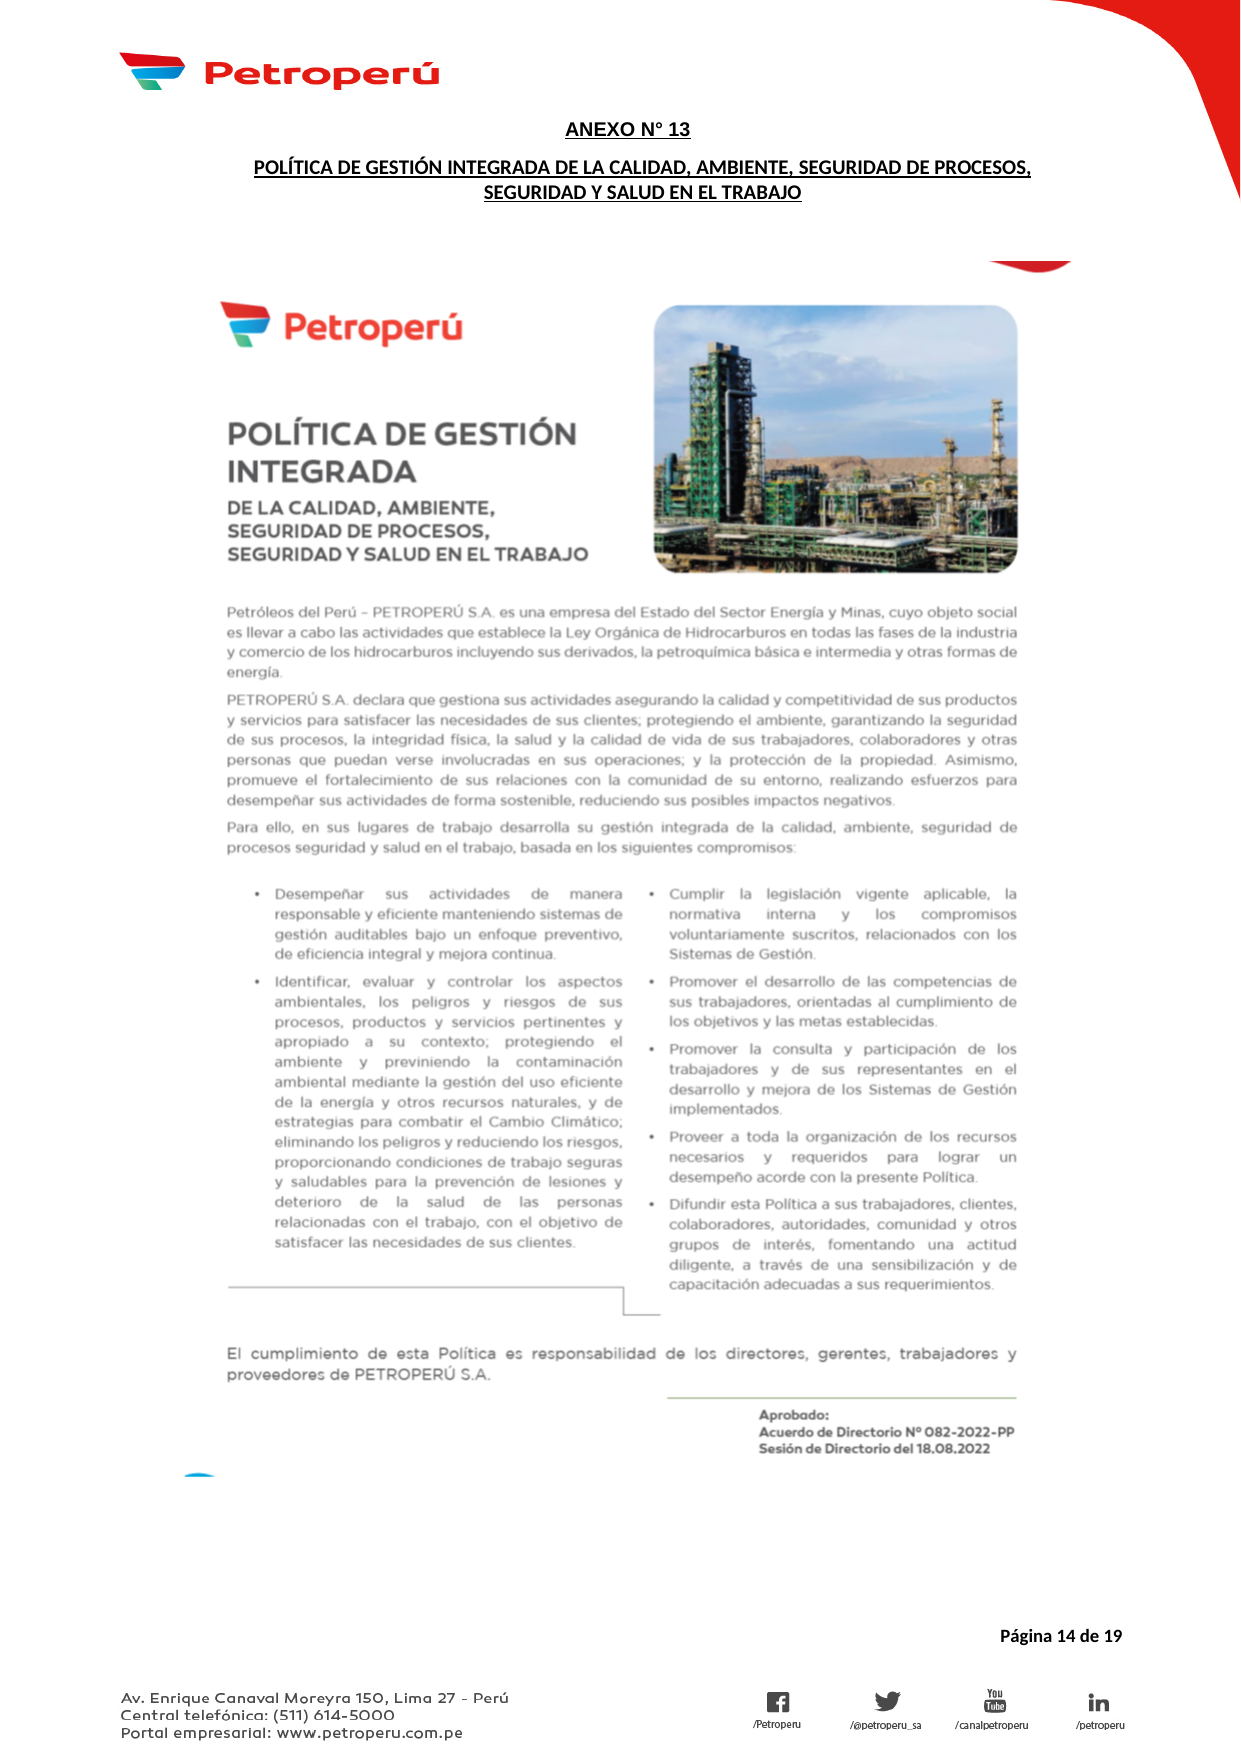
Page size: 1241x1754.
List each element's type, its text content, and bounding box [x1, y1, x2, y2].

picture [184, 261, 1071, 1477]
text ANEXO N° 13 [133, 118, 1122, 141]
text POLÍTICA DE GESTIÓN INTEGRADA DE LA CALIDAD, AMBIENTE, SEGURIDAD DE PROCESOS, SEGURIDAD Y SALUD EN EL TRABAJO [205, 155, 1079, 204]
picture [1, 0, 1241, 209]
picture [2, 1680, 1241, 1754]
